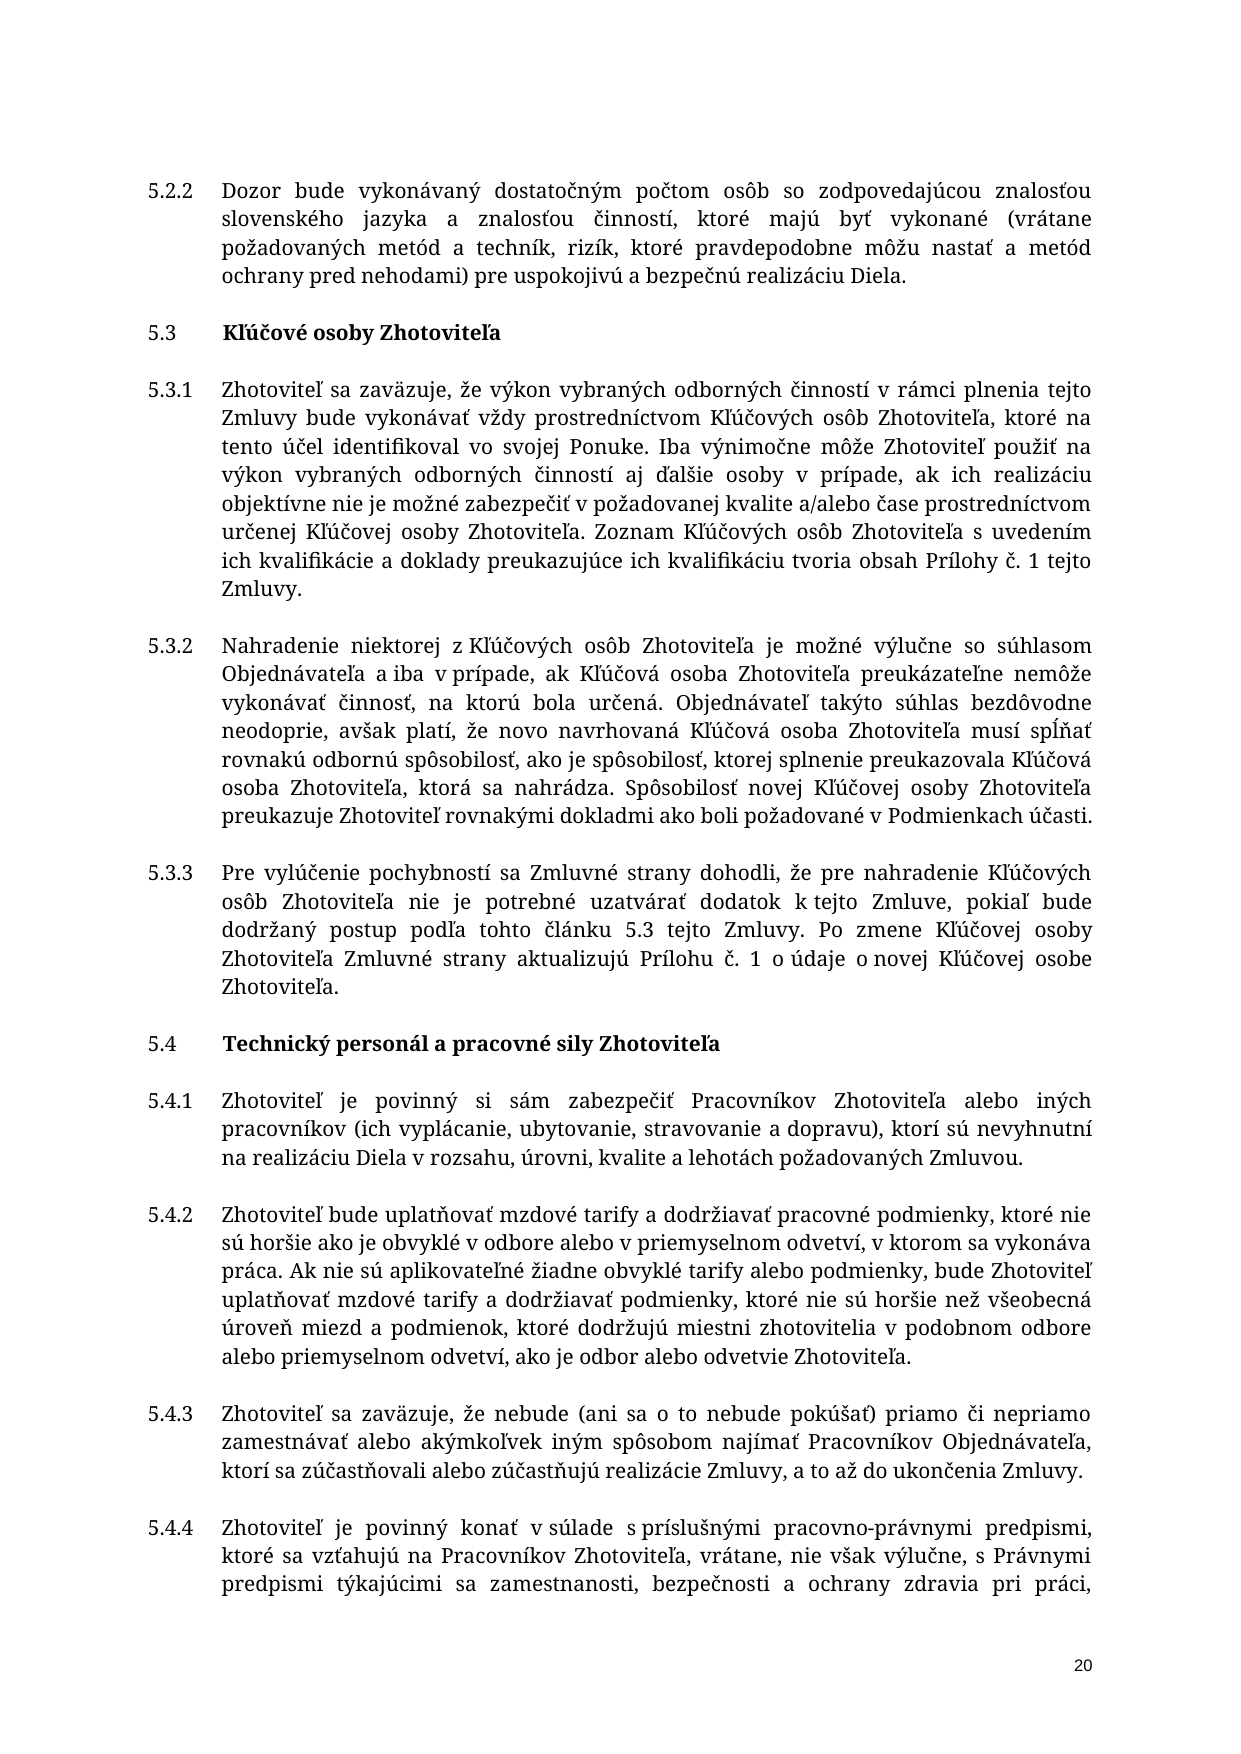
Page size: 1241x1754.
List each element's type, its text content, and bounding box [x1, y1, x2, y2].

list Zhotoviteľ je povinný si sám zabezpečiť Pracovníkov Zhotoviteľa alebo iných pracovníkov (ich vyplácanie, ubytovanie, stravovanie a dopravu), ktorí sú nevyhnutní na realizáciu Diela v rozsahu, úrovni, kvalite a lehotách požadovaných Zmluvou. [148, 1086, 1093, 1171]
list Zhotoviteľ sa zaväzuje, že výkon vybraných odborných činností v rámci plnenia tejto Zmluvy bude vykonávať vždy prostredníctvom Kľúčových osôb Zhotoviteľa, ktoré na tento účel identifikoval vo svojej Ponuke. Iba výnimočne môže Zhotoviteľ použiť na výkon vybraných odborných činností aj ďalšie osoby v prípade, ak ich realizáciu objektívne nie je možné zabezpečiť v požadovanej kvalite a/alebo čase prostredníctvom určenej Kľúčovej osoby Zhotoviteľa. Zoznam Kľúčových osôb Zhotoviteľa s uvedením ich kvalifikácie a doklady preukazujúce ich kvalifikáciu tvoria obsah Prílohy č. 1 tejto Zmluvy. [148, 375, 1093, 603]
list Kľúčové osoby Zhotoviteľa [148, 318, 1093, 347]
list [148, 1513, 1093, 1598]
list Dozor bude vykonávaný dostatočným počtom osôb so zodpovedajúcou znalosťou slovenského jazyka a znalosťou činností, ktoré majú byť vykonané (vrátane požadovaných metód a techník, rizík, ktoré pravdepodobne môžu nastať a metód ochrany pred nehodami) pre uspokojivú a bezpečnú realizáciu Diela. [148, 176, 1093, 290]
list Pre vylúčenie pochybností sa Zmluvné strany dohodli, že pre nahradenie Kľúčových osôb Zhotoviteľa nie je potrebné uzatvárať dodatok k tejto Zmluve, pokiaľ bude dodržaný postup podľa tohto článku 5.3 tejto Zmluvy. Po zmene Kľúčovej osoby Zhotoviteľa Zmluvné strany aktualizujú Prílohu č. 1 o údaje o novej Kľúčovej osobe Zhotoviteľa. [148, 858, 1093, 1001]
list Nahradenie niektorej z Kľúčových osôb Zhotoviteľa je možné výlučne so súhlasom Objednávateľa a iba v prípade, ak Kľúčová osoba Zhotoviteľa preukázateľne nemôže vykonávať činnosť, na ktorú bola určená. Objednávateľ takýto súhlas bezdôvodne neodoprie, avšak platí, že novo navrhovaná Kľúčová osoba Zhotoviteľa musí spĺňať rovnakú odbornú spôsobilosť, ako je spôsobilosť, ktorej splnenie preukazovala Kľúčová osoba Zhotoviteľa, ktorá sa nahrádza. Spôsobilosť novej Kľúčovej osoby Zhotoviteľa preukazuje Zhotoviteľ rovnakými dokladmi ako boli požadované v Podmienkach účasti. [148, 631, 1093, 830]
list Zhotoviteľ sa zaväzuje, že nebude (ani sa o to nebude pokúšať) priamo či nepriamo zamestnávať alebo akýmkoľvek iným spôsobom najímať Pracovníkov Objednávateľa, ktorí sa zúčastňovali alebo zúčastňujú realizácie Zmluvy, a to až do ukončenia Zmluvy. [148, 1399, 1093, 1484]
list Technický personál a pracovné sily Zhotoviteľa [148, 1029, 1093, 1058]
list Zhotoviteľ bude uplatňovať mzdové tarify a dodržiavať pracovné podmienky, ktoré nie sú horšie ako je obvyklé v odbore alebo v priemyselnom odvetví, v ktorom sa vykonáva práca. Ak nie sú aplikovateľné žiadne obvyklé tarify alebo podmienky, bude Zhotoviteľ uplatňovať mzdové tarify a dodržiavať podmienky, ktoré nie sú horšie než všeobecná úroveň miezd a podmienok, ktoré dodržujú miestni zhotovitelia v podobnom odbore alebo priemyselnom odvetví, ako je odbor alebo odvetvie Zhotoviteľa. [148, 1200, 1093, 1370]
